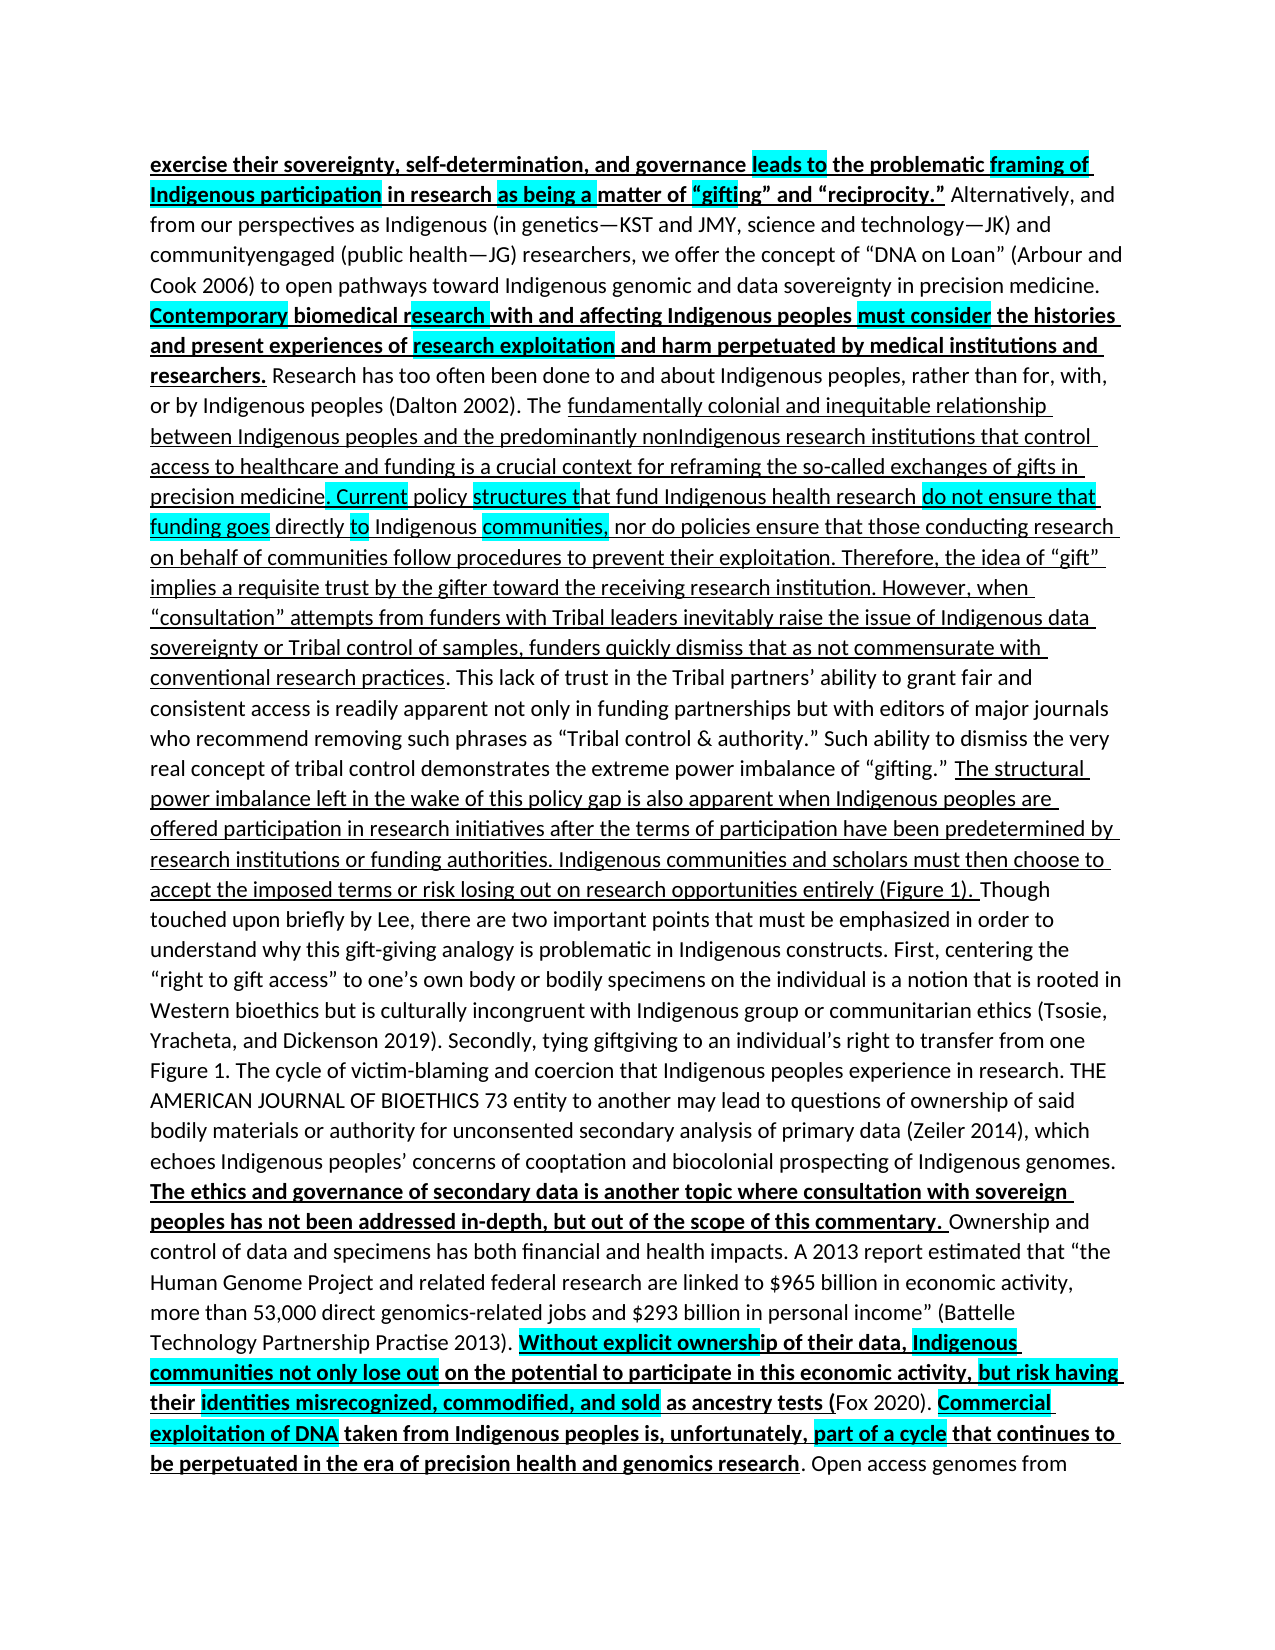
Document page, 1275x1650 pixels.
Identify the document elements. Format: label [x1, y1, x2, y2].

text [150, 150, 1125, 1477]
